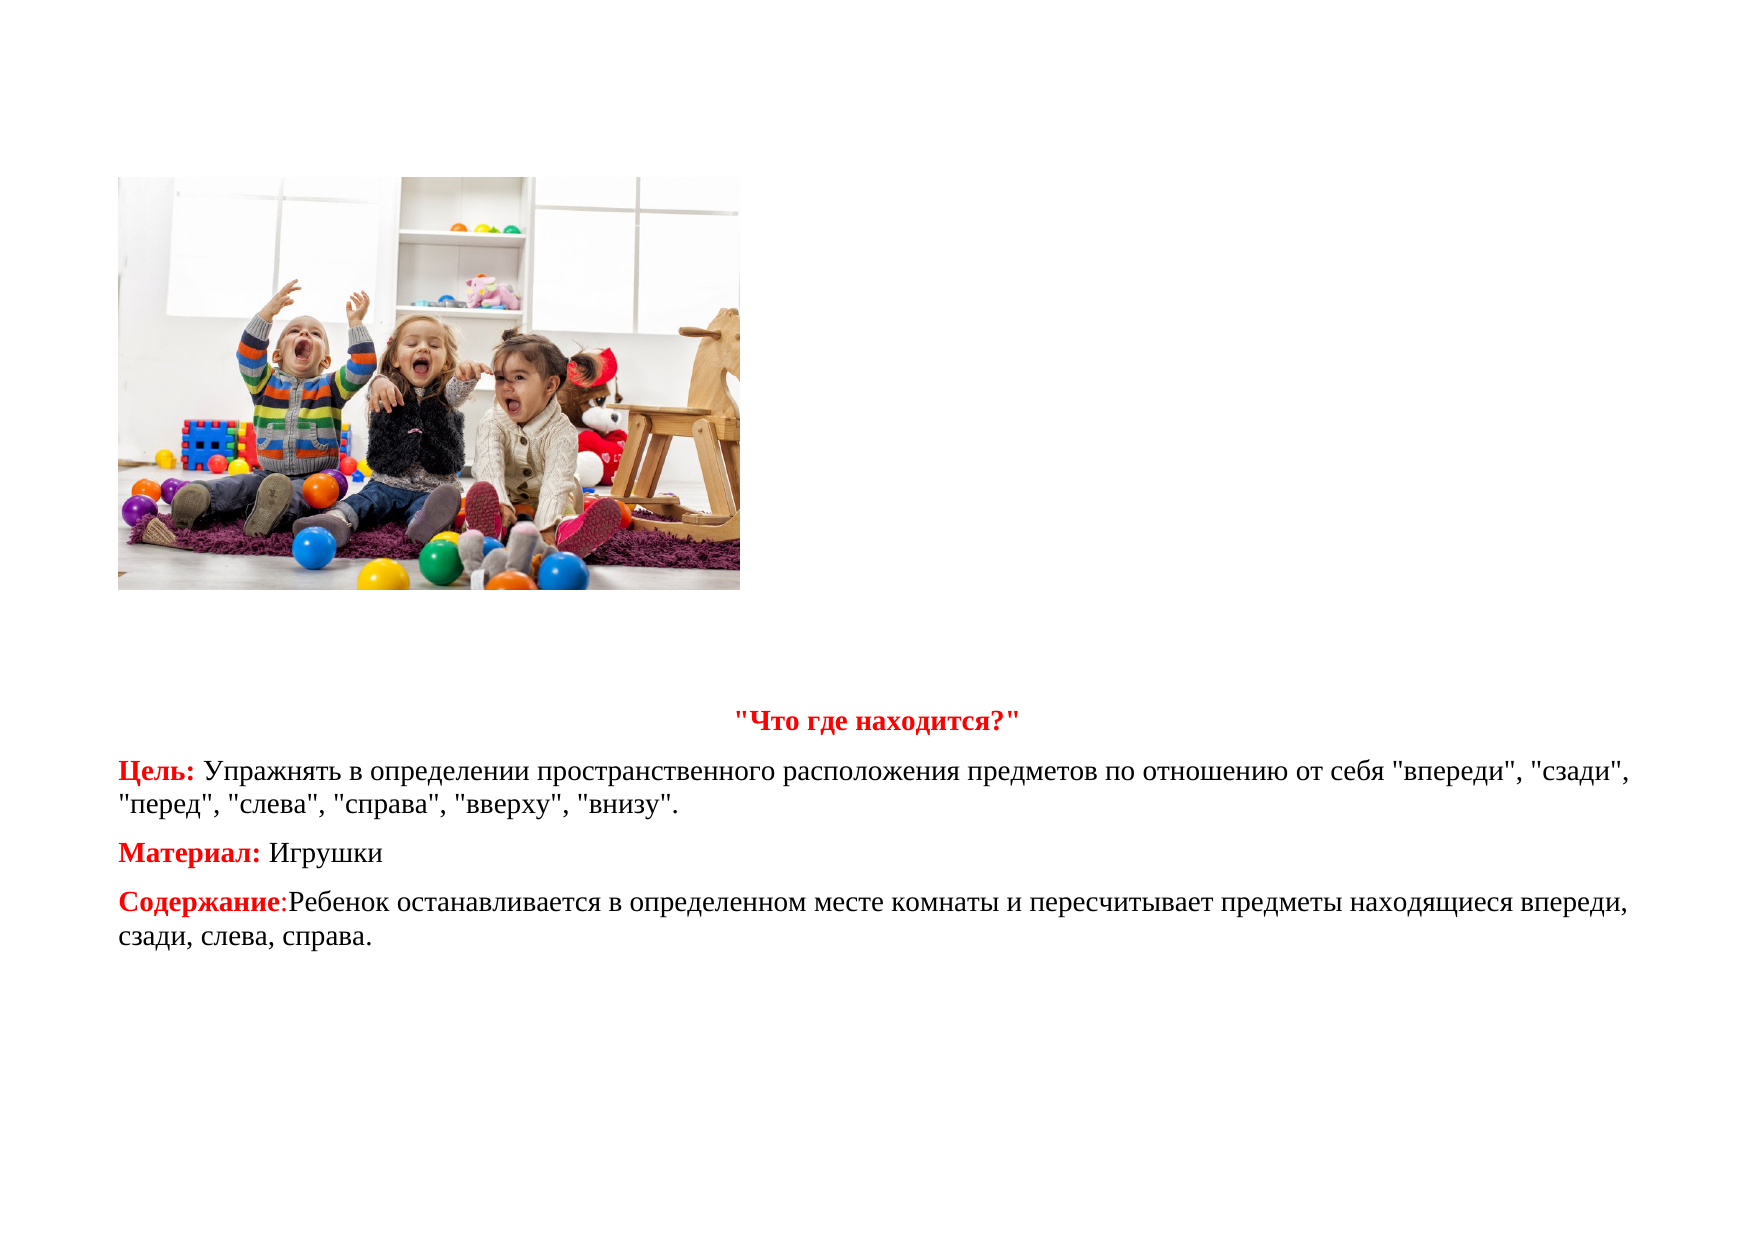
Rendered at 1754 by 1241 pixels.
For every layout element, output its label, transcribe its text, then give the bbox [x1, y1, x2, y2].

text Материал: Игрушки [118, 835, 1636, 869]
text "Что где находится?" [118, 703, 1636, 737]
text Содержание:Ребенок останавливается в определенном месте комнаты и пересчитывает предметы находящиеся впереди, сзади, слева, справа. [118, 884, 1636, 952]
text Цель: Упражнять в определении пространственного расположения предметов по отношению от себя "впереди", "сзади", "перед", "слева", "справа", "вверху", "внизу". [118, 753, 1636, 820]
picture [118, 177, 740, 590]
